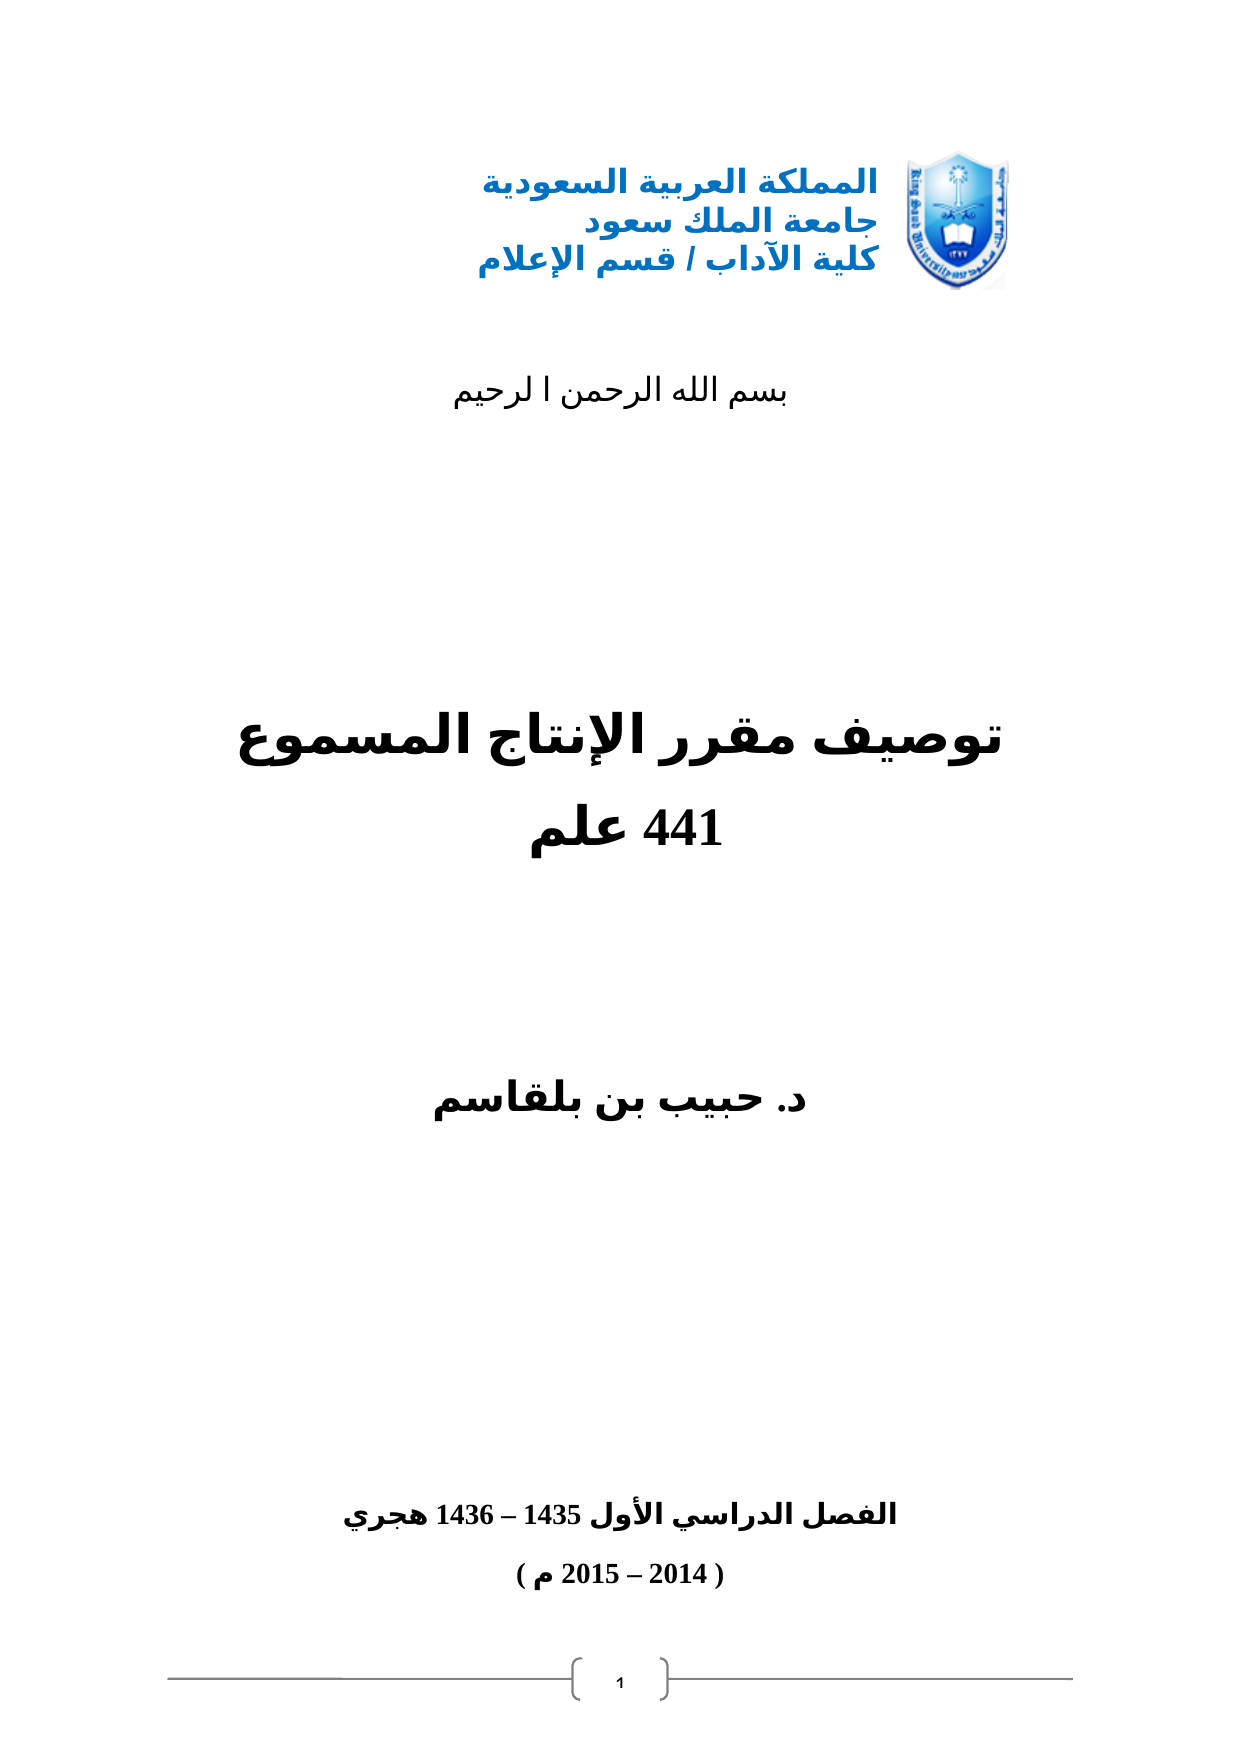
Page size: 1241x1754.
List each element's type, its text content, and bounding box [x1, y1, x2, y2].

text الفصل الدراسي الأول 1435 – 1436 هجري [187, 1497, 1053, 1531]
text 441 علم [187, 795, 1053, 857]
text توصيف مقرر الإنتاج المسموع [187, 703, 1053, 765]
table_header المملكة العربية السعودية جامعة الملك سعود كلية الآداب / قسم الإعلام [52, 150, 890, 312]
text بسم الله الرحمن ا لرحيم [187, 371, 1053, 409]
text د. حبيب بن بلقاسم [187, 1072, 1053, 1120]
text ( 2014 – 2015 م ) [187, 1557, 1053, 1590]
picture [890, 150, 1027, 290]
table_header [890, 150, 1038, 312]
